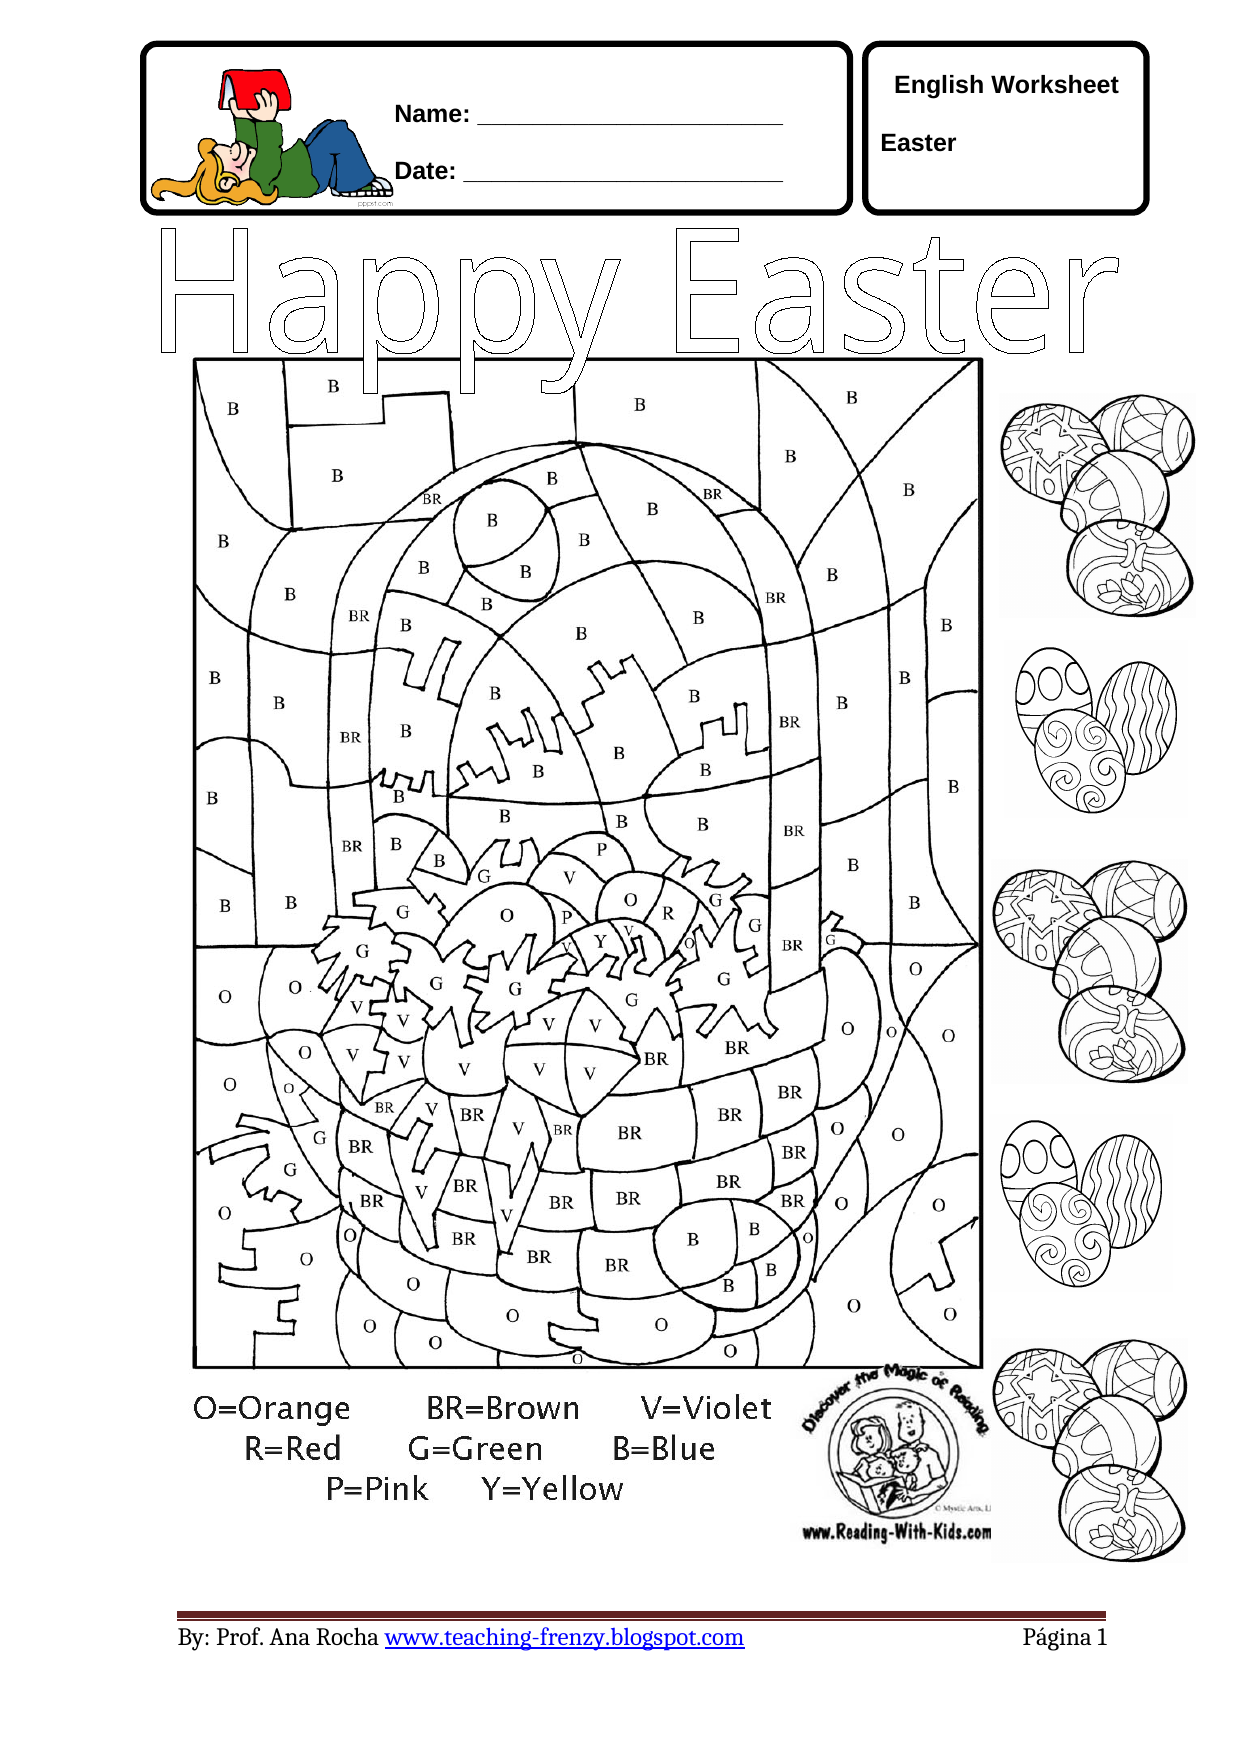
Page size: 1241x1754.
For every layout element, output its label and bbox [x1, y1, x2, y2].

picture [286, 332, 319, 341]
picture [384, 332, 417, 341]
picture [175, 332, 1196, 1563]
picture [1004, 640, 1188, 818]
picture [771, 332, 804, 341]
picture [143, 62, 405, 214]
picture [480, 332, 513, 341]
